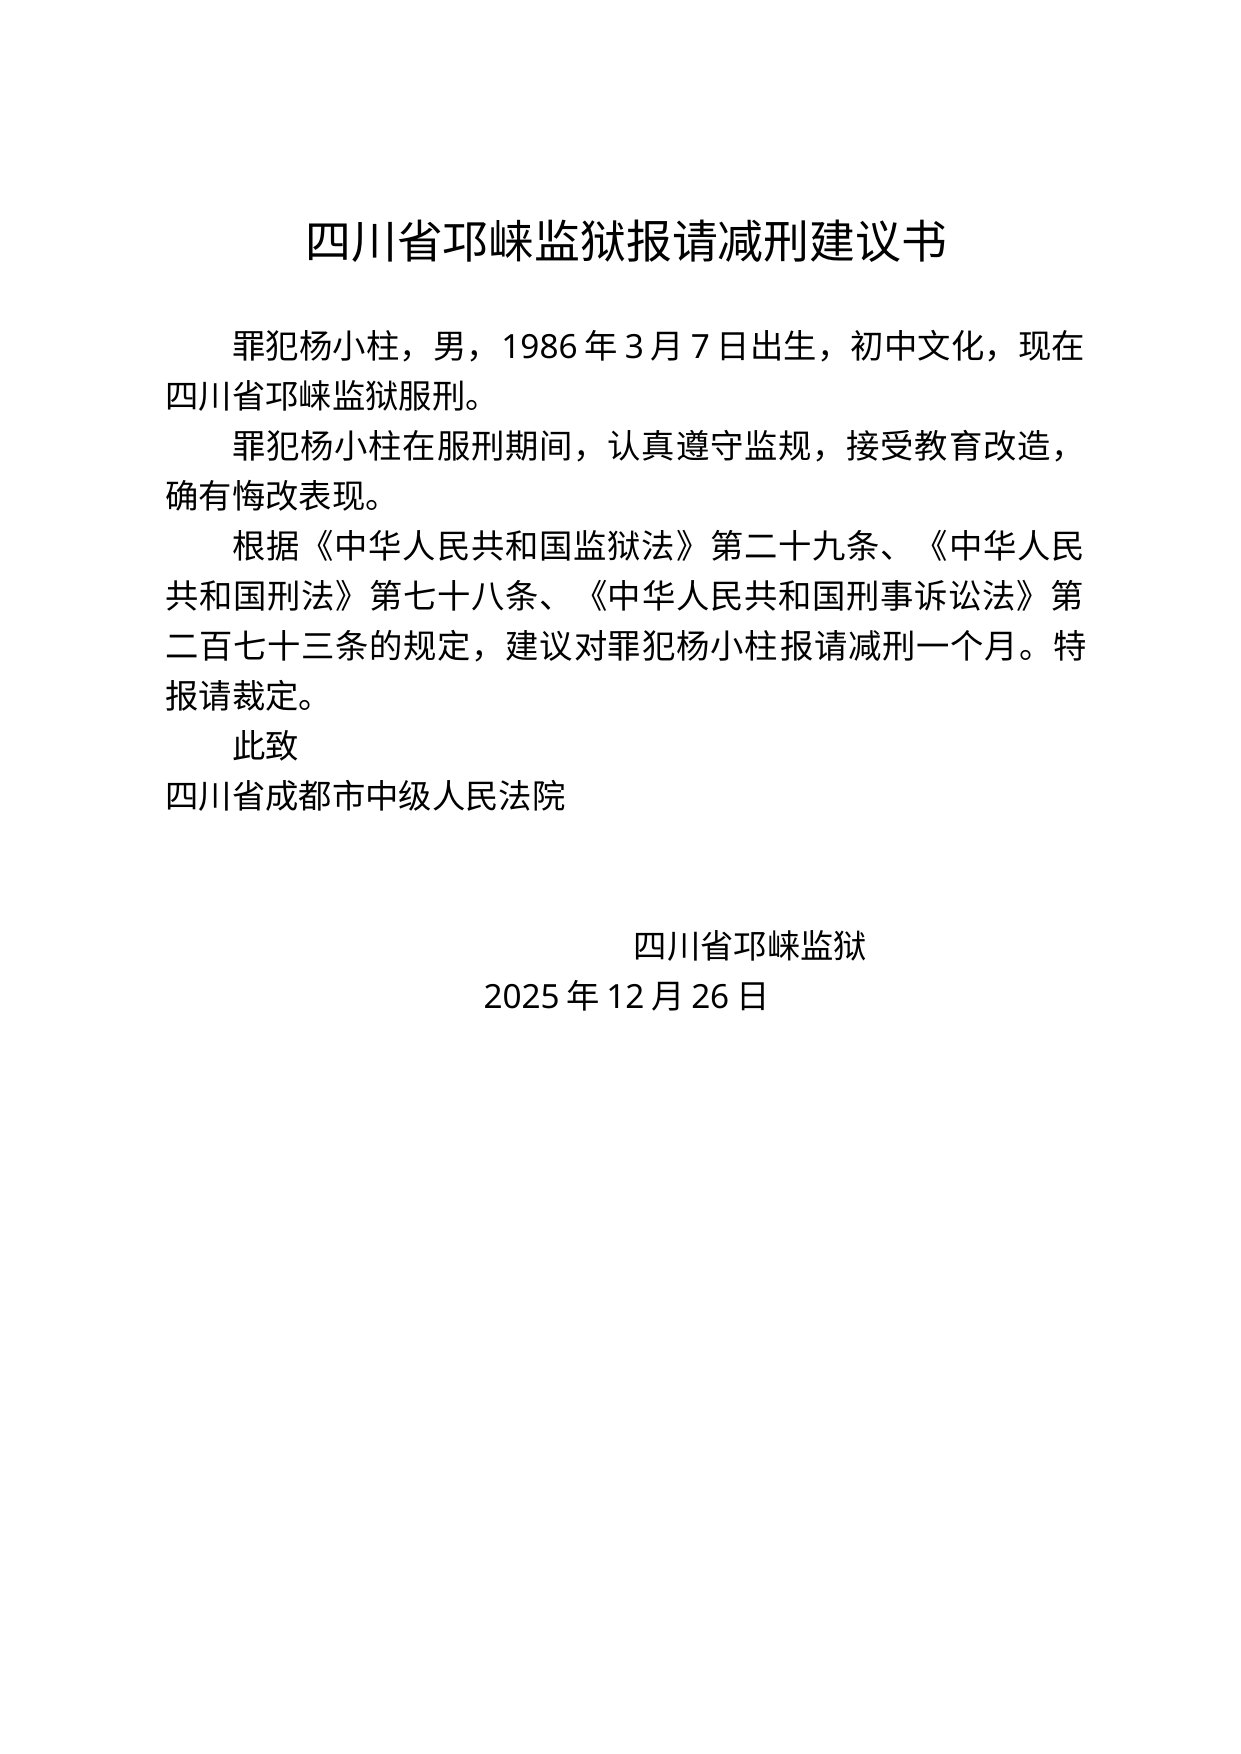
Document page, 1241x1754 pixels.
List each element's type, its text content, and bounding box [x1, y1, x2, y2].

text 罪犯杨小柱在服刑期间，认真遵守监规，接受教育改造，确有悔改表现。 [165, 418, 1087, 518]
text 四川省成都市中级人民法院 [165, 768, 1087, 818]
text 四川省邛崃监狱报请减刑建议书 [165, 218, 1087, 268]
text 此致 [165, 718, 1087, 768]
text 根据《中华人民共和国监狱法》第二十九条、《中华人民共和国刑法》第七十八条、《中华人民共和国刑事诉讼法》第二百七十三条的规定，建议对罪犯杨小柱报请减刑一个月。特报请裁定。 [165, 518, 1087, 718]
text 罪犯杨小柱，男，1986年3月7日出生，初中文化，现在四川省邛崃监狱服刑。 [165, 318, 1087, 418]
text 四川省邛崃监狱 [165, 918, 1087, 968]
text 2025年12月26日 [165, 968, 1087, 1018]
